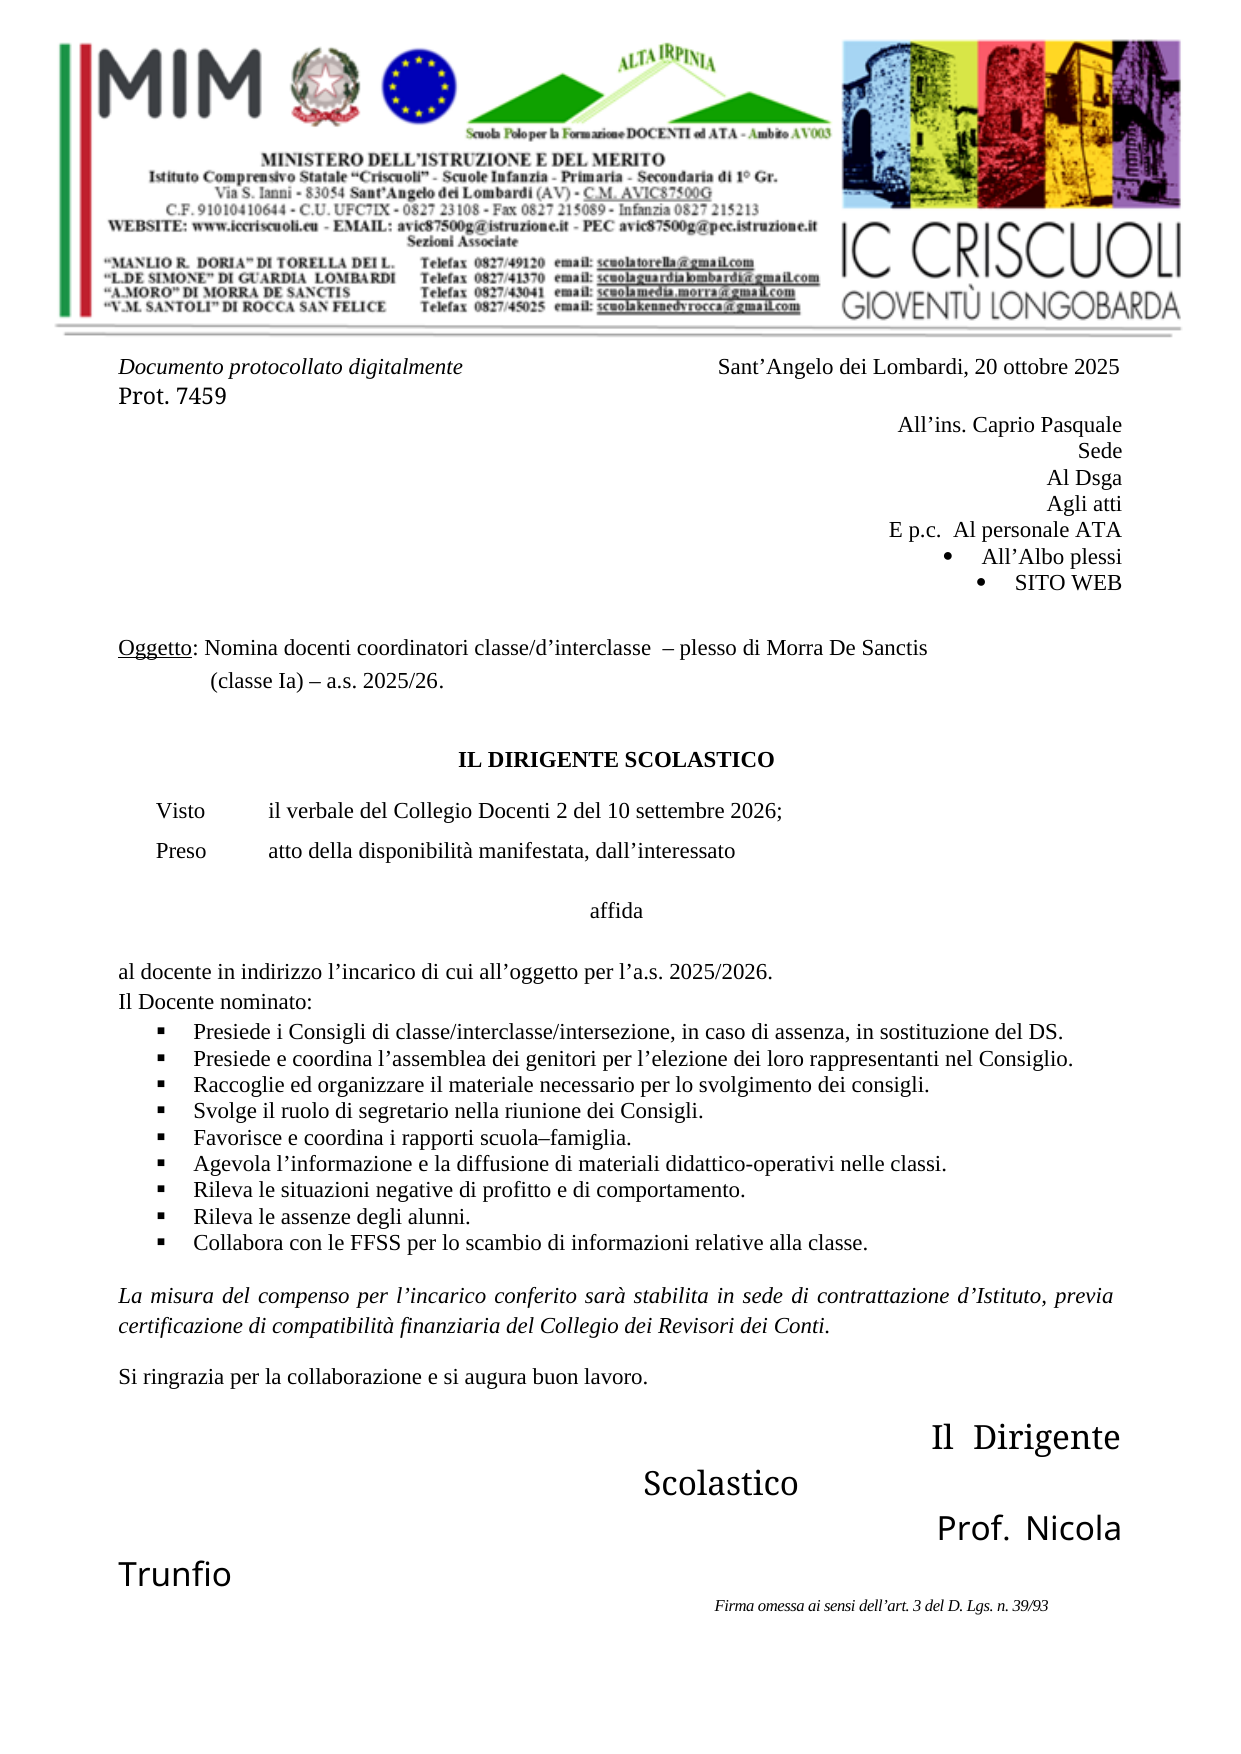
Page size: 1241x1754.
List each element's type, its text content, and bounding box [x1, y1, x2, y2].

text Prot. 7459 [118, 380, 1122, 411]
text Firma omessa ai sensi dell’art. 3 del D. Lgs. n. 39/93 [118, 1596, 1122, 1615]
text All’ins. Caprio Pasquale [118, 411, 1122, 437]
text Agli atti [118, 490, 1122, 516]
list Collabora con le FFSS per lo scambio di informazioni relative alla classe. [156, 1229, 1115, 1256]
list SITO WEB [418, 569, 1122, 596]
text (classe Ia) – a.s. 2025/26. [118, 662, 1114, 696]
text Preso atto della disponibilità manifestata, dall’interessato [156, 837, 1114, 863]
list Svolge il ruolo di segretario nella riunione dei Consigli. [156, 1097, 1115, 1124]
list Rileva le situazioni negative di profitto e di comportamento. [156, 1176, 1115, 1203]
text Visto il verbale del Collegio Docenti 2 del 10 settembre 2026; [156, 798, 1114, 824]
text Si ringrazia per la collaborazione e si augura buon lavoro. [118, 1363, 1115, 1389]
text Sede [118, 437, 1122, 464]
list Rileva le assenze degli alunni. [156, 1203, 1115, 1229]
text E p.c. Al personale ATA [118, 516, 1122, 543]
list Presiede e coordina l’assemblea dei genitori per l’elezione dei loro rappresentanti nel Consiglio. [156, 1045, 1122, 1071]
list All’Albo plessi [418, 543, 1122, 569]
text Prof. Nicola Trunfio [118, 1505, 1122, 1596]
text Oggetto: Nomina docenti coordinatori classe/d’interclasse – plesso di Morra De Sanctis [118, 629, 1114, 662]
text La misura del compenso per l’incarico conferito sarà stabilita in sede di contrattazione d’Istituto, previa certificazione di compatibilità finanziaria del Collegio dei Revisori dei Conti. [118, 1282, 1115, 1338]
list Presiede i Consigli di classe/interclasse/intersezione, in caso di assenza, in sostituzione del DS. [156, 1018, 1115, 1045]
list Agevola l’informazione e la diffusione di materiali didattico-operativi nelle classi. [156, 1150, 1115, 1176]
text Il Docente nominato: [118, 988, 1114, 1014]
picture [51, 35, 1191, 344]
list Favorisce e coordina i rapporti scuola–famiglia. [156, 1124, 1115, 1150]
text IL DIRIGENTE SCOLASTICO [118, 747, 1115, 773]
text affida [118, 897, 1114, 924]
text Al Dsga [118, 464, 1122, 490]
text Il Dirigente Scolastico [643, 1414, 1122, 1505]
list Raccoglie ed organizzare il materiale necessario per lo svolgimento dei consigli. [156, 1071, 1122, 1097]
text Documento protocollato digitalmente Sant’Angelo dei Lombardi, 20 ottobre 2025 [118, 353, 1122, 380]
text al docente in indirizzo l’incarico di cui all’oggetto per l’a.s. 2025/2026. [118, 958, 1114, 984]
